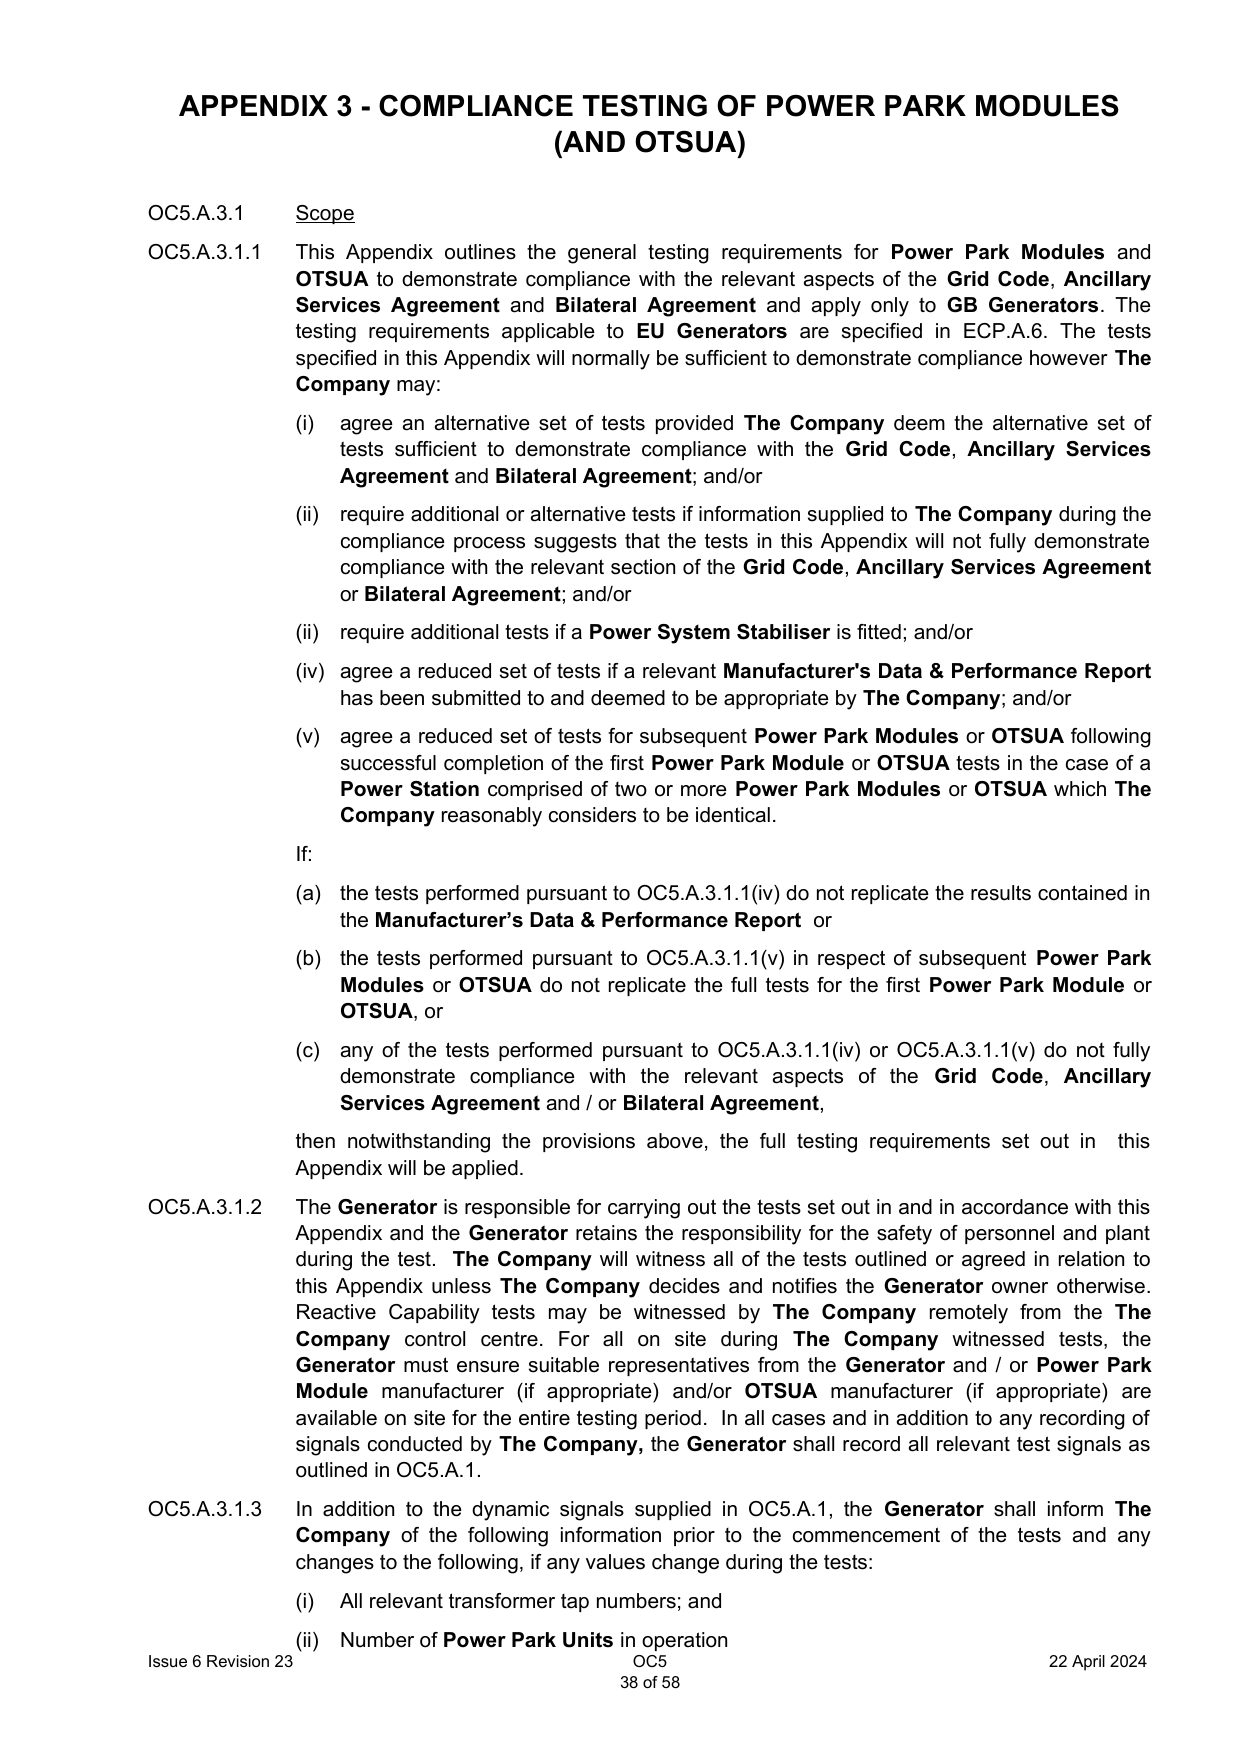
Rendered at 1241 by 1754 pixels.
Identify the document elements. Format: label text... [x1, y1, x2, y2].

text (ii) require additional or alternative tests if information supplied to The Company during the compliance process suggests that the tests in this Appendix will not fully demonstrate compliance with the relevant section of the Grid Code, Ancillary Services Agreement or Bilateral Agreement; and/or [295, 502, 1152, 605]
text OC5.A.3.1.1 This Appendix outlines the general testing requirements for Power Park Modules and OTSUA to demonstrate compliance with the relevant aspects of the Grid Code, Ancillary Services Agreement and Bilateral Agreement and apply only to GB Generators. The testing requirements applicable to EU Generators are specified in ECP.A.6. The tests specified in this Appendix will normally be sufficient to demonstrate compliance however The Company may: [148, 240, 1152, 396]
text (ii) Number of Power Park Units in operation [295, 1627, 1152, 1651]
text If: [148, 842, 1152, 866]
text then notwithstanding the provisions above, the full testing requirements set out in this Appendix will be applied. [148, 1129, 1152, 1180]
text (i) agree an alternative set of tests provided The Company deem the alternative set of tests sufficient to demonstrate compliance with the Grid Code, Ancillary Services Agreement and Bilateral Agreement; and/or [295, 411, 1152, 487]
text (ii) require additional tests if a Power System Stabiliser is fitted; and/or [295, 620, 1152, 644]
text OC5.A.3.1 Scope [148, 201, 1152, 225]
text APPENDIX 3 - COMPLIANCE TESTING OF POWER PARK MODULES (AND OTSUA) [148, 89, 1152, 159]
text (i) All relevant transformer tap numbers; and [295, 1588, 1152, 1612]
text (v) agree a reduced set of tests for subsequent Power Park Modules or OTSUA following successful completion of the first Power Park Module or OTSUA tests in the case of a Power Station comprised of two or more Power Park Modules or OTSUA which The Company reasonably considers to be identical. [295, 724, 1152, 827]
text OC5.A.3.1.2 The Generator is responsible for carrying out the tests set out in and in accordance with this Appendix and the Generator retains the responsibility for the safety of personnel and plant during the test. The Company will witness all of the tests outlined or agreed in relation to this Appendix unless The Company decides and notifies the Generator owner otherwise. Reactive Capability tests may be witnessed by The Company remotely from the The Company control centre. For all on site during The Company witnessed tests, the Generator must ensure suitable representatives from the Generator and / or Power Park Module manufacturer (if appropriate) and/or OTSUA manufacturer (if appropriate) are available on site for the entire testing period. In all cases and in addition to any recording of signals conducted by The Company, the Generator shall record all relevant test signals as outlined in OC5.A.1. [148, 1194, 1152, 1482]
text (a) the tests performed pursuant to OC5.A.3.1.1(iv) do not replicate the results contained in the Manufacturer’s Data & Performance Report or [295, 881, 1152, 931]
text (c) any of the tests performed pursuant to OC5.A.3.1.1(iv) or OC5.A.3.1.1(v) do not fully demonstrate compliance with the relevant aspects of the Grid Code, Ancillary Services Agreement and / or Bilateral Agreement, [295, 1038, 1152, 1114]
text OC5.A.3.1.3 In addition to the dynamic signals supplied in OC5.A.1, the Generator shall inform The Company of the following information prior to the commencement of the tests and any changes to the following, if any values change during the tests: [148, 1497, 1152, 1574]
text (iv) agree a reduced set of tests if a relevant Manufacturer's Data & Performance Report has been submitted to and deemed to be appropriate by The Company; and/or [295, 659, 1152, 709]
text (b) the tests performed pursuant to OC5.A.3.1.1(v) in respect of subsequent Power Park Modules or OTSUA do not replicate the full tests for the first Power Park Module or OTSUA, or [295, 946, 1152, 1023]
